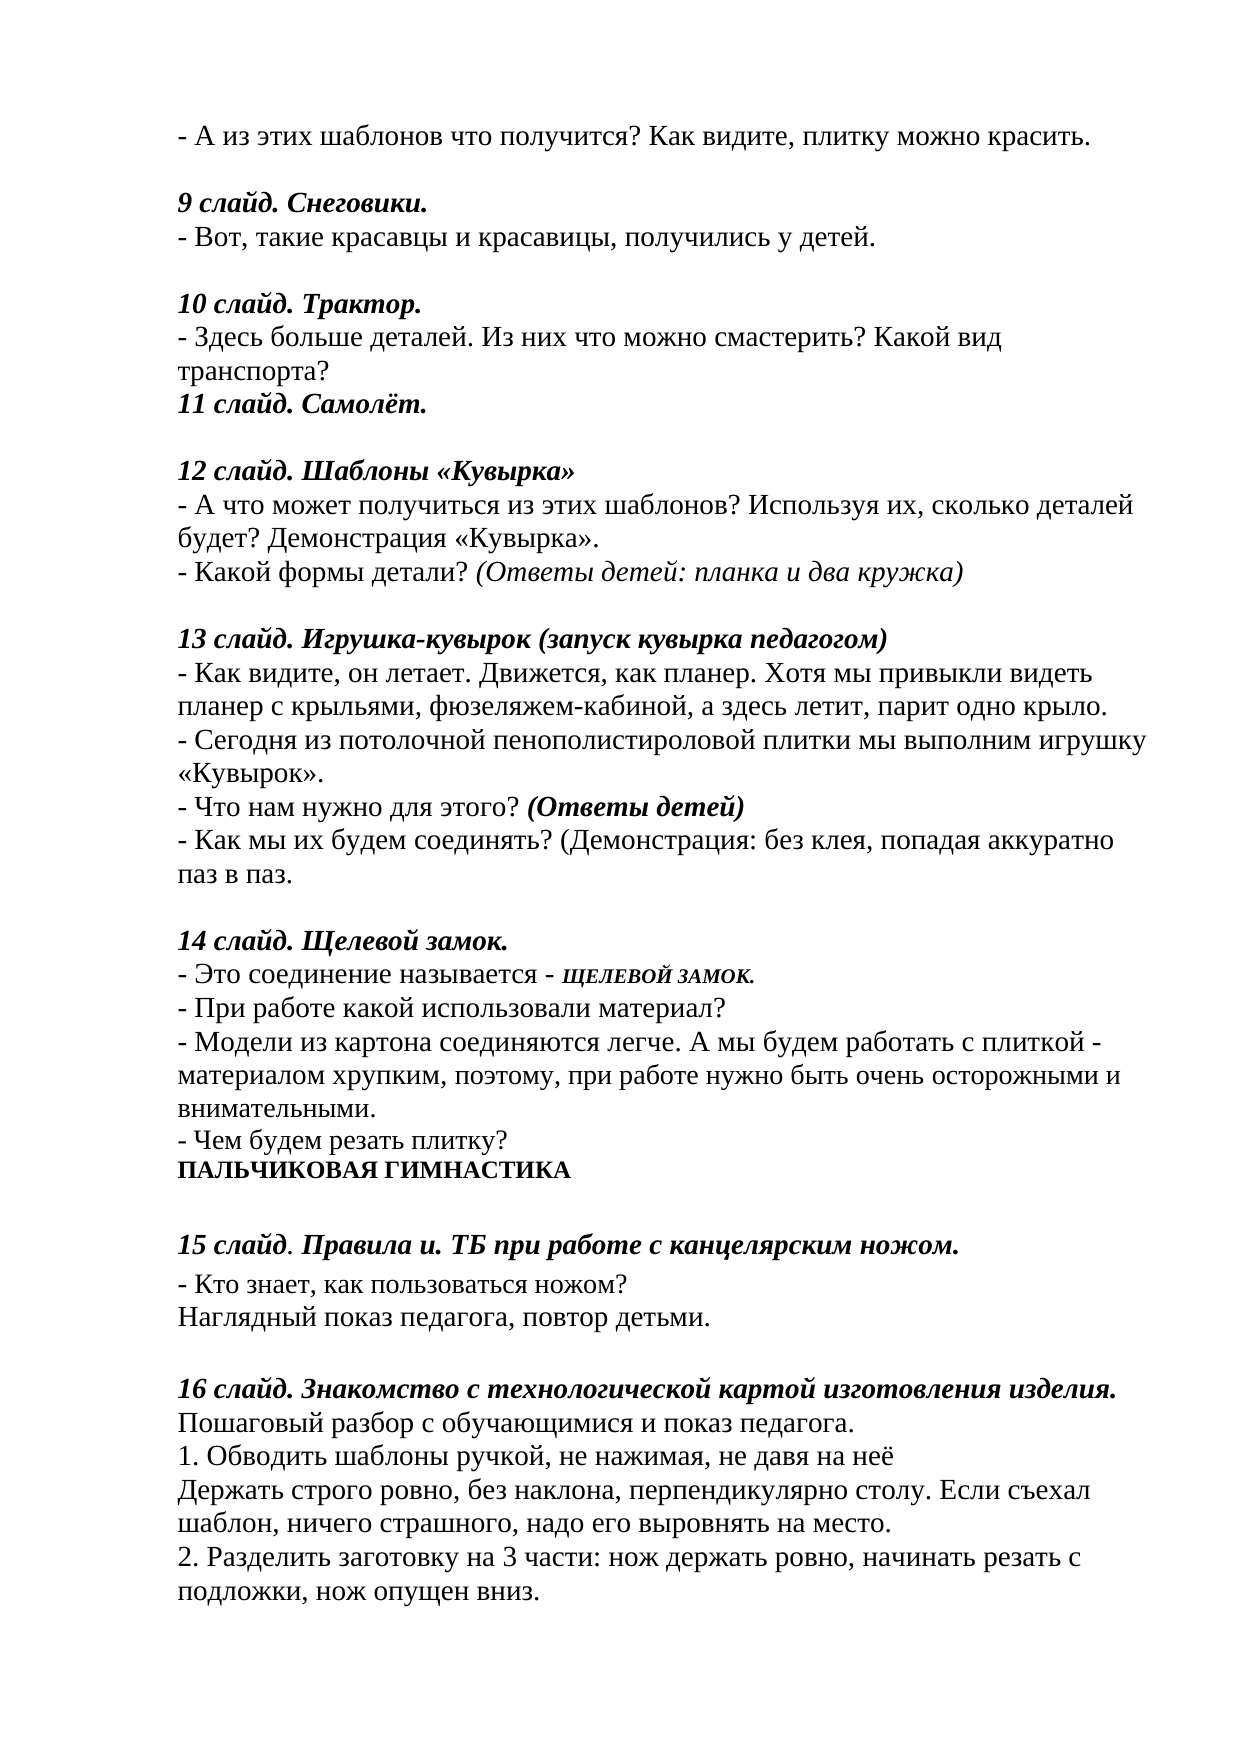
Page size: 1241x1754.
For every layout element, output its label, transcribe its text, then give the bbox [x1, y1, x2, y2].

text 11 слайд. Самолёт. [177, 386, 1152, 420]
text 13 слайд. Игрушка-кувырок (запуск кувырка педагогом) [177, 621, 1152, 655]
text - А из этих шаблонов что получится? Как видите, плитку можно красить. [177, 118, 1152, 152]
text - А что может получиться из этих шаблонов? Используя их, сколько деталей будет? Демонстрация «Кувырка». [177, 487, 1152, 554]
text - Здесь больше деталей. Из них что можно смастерить? Какой вид транспорта? [177, 319, 1152, 386]
text - Как видите, он летает. Движется, как планер. Хотя мы привыкли видеть планер с крыльями, фюзеляжем-кабиной, а здесь летит, парит одно крыло. [177, 655, 1152, 722]
text - При работе какой использовали материал? [177, 990, 1152, 1024]
text 14 слайд. Щелевой замок. [177, 923, 1152, 957]
text 10 слайд. Трактор. [177, 286, 1152, 319]
text 16 слайд. Знакомство с технологической картой изготовления изделия. [177, 1371, 1152, 1405]
text Пошаговый разбор с обучающимися и показ педагога. [177, 1405, 1152, 1438]
text 15 слайд. Правила и. ТБ при работе с канцелярским ножом. [177, 1227, 1152, 1261]
text 2. Разделить заготовку на 3 части: нож держать ровно, начинать резать с подложки, нож опущен вниз. [177, 1539, 1152, 1606]
text 12 слайд. Шаблоны «Кувырка» [177, 453, 1152, 487]
text - Кто знает, как пользоваться ножом? [177, 1266, 1152, 1299]
text - Чем будем резать плитку? [177, 1123, 1152, 1156]
text - Сегодня из потолочной пенополистироловой плитки мы выполним игрушку «Кувырок». [177, 722, 1152, 789]
text - Это соединение называется - ЩЕЛЕВОЙ ЗАМОК. [177, 957, 1152, 990]
text 1. Обводить шаблоны ручкой, не нажимая, не давя на неё [177, 1438, 1152, 1472]
text - Какой формы детали? (Ответы детей: планка и два кружка) [177, 554, 1152, 588]
text Держать строго ровно, без наклона, перпендикулярно столу. Если съехал шаблон, ничего страшного, надо его выровнять на место. [177, 1472, 1152, 1539]
text Наглядный показ педагога, повтор детьми. [177, 1299, 1152, 1333]
text - Вот, такие красавцы и красавицы, получились у детей. [177, 219, 1152, 252]
text - Как мы их будем соединять? (Демонстрация: без клея, попадая аккуратно паз в паз. [177, 822, 1152, 889]
text - Модели из картона соединяются легче. А мы будем работать с плиткой -материалом хрупким, поэтому, при работе нужно быть очень осторожными и внимательными. [177, 1024, 1152, 1123]
text ПАЛЬЧИКОВАЯ ГИМНАСТИКА [177, 1156, 1152, 1184]
text 9 слайд. Снеговики. [177, 185, 1152, 219]
text - Что нам нужно для этого? (Ответы детей) [177, 789, 1152, 822]
